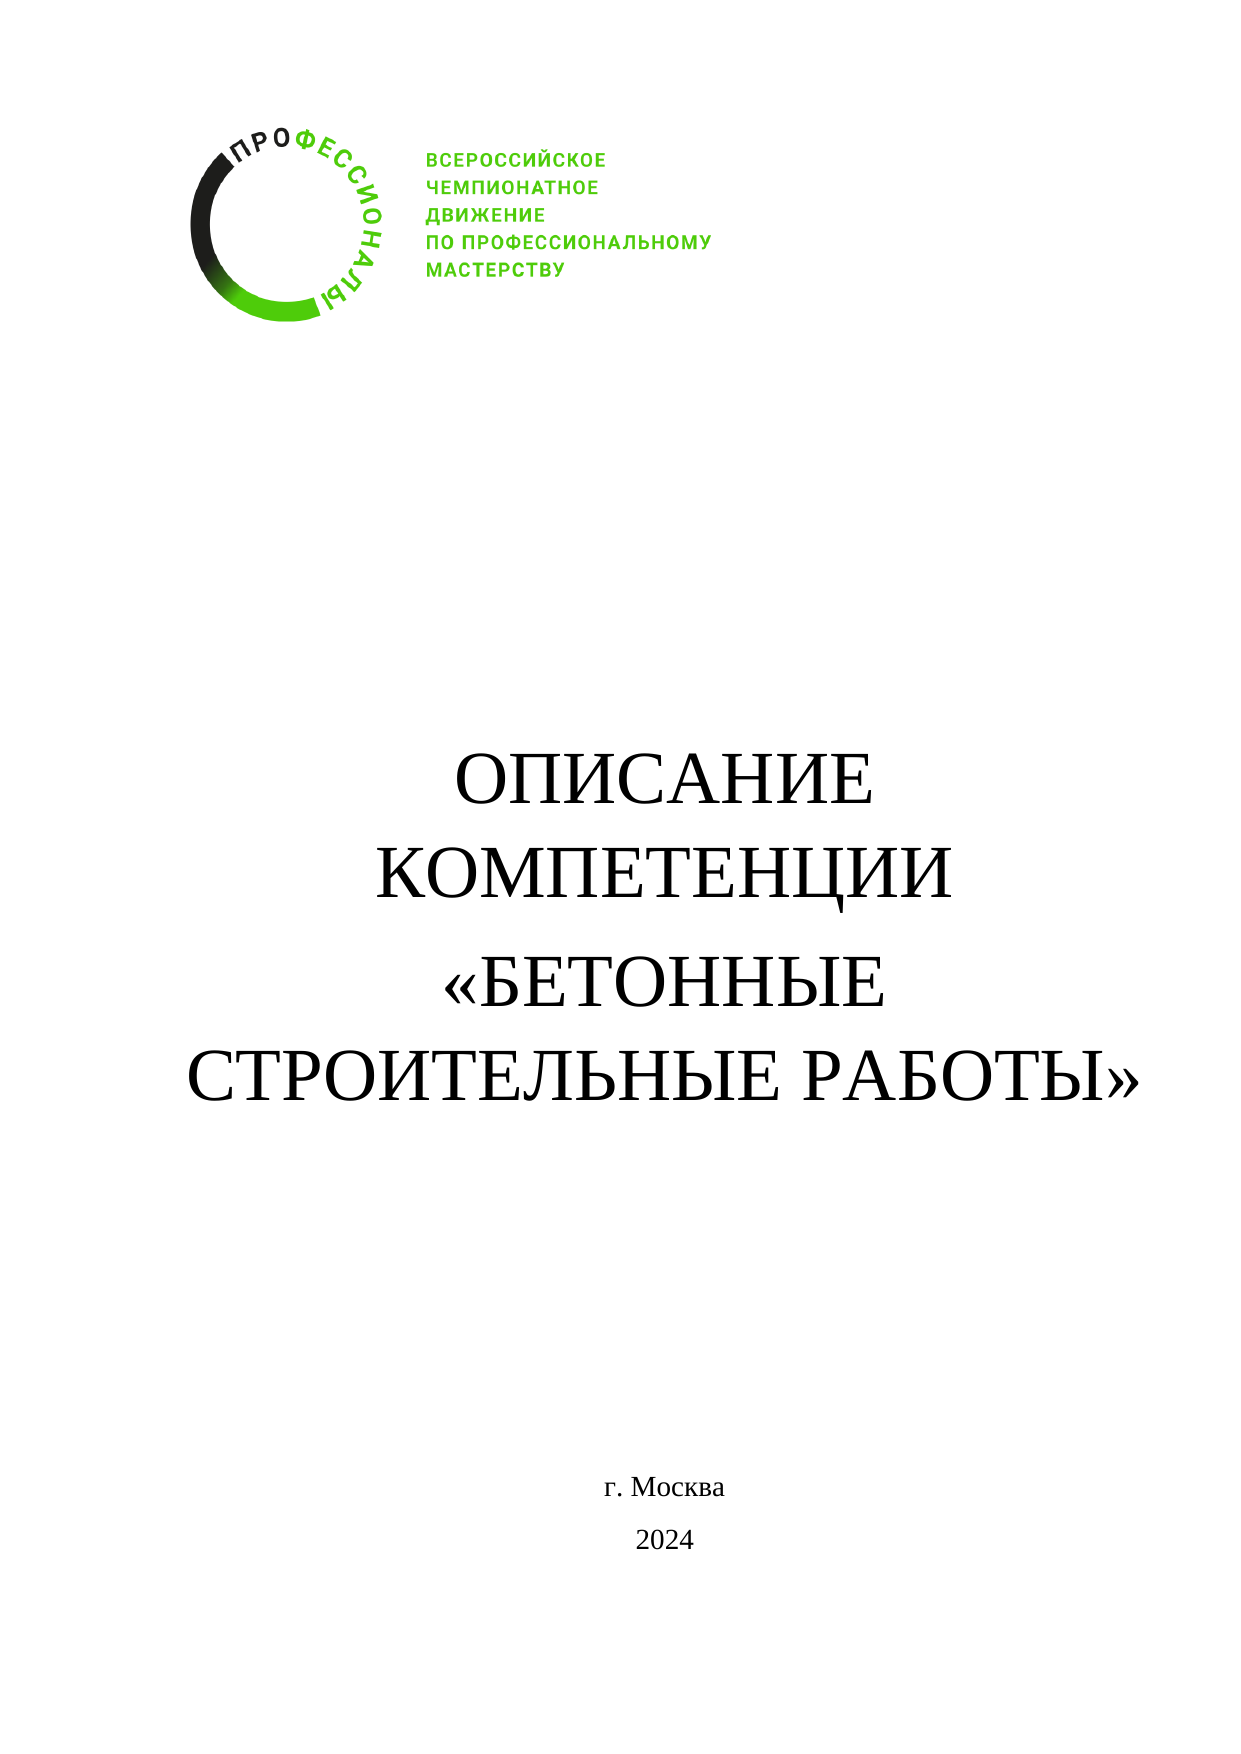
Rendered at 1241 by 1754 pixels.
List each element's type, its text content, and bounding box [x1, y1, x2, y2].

text г. Москва [177, 1469, 1152, 1502]
picture [177, 118, 720, 330]
text «БЕТОННЫЕ СТРОИТЕЛЬНЫЕ РАБОТЫ» [177, 937, 1152, 1116]
text 2024 [177, 1522, 1152, 1555]
text ОПИСАНИЕ КОМПЕТЕНЦИИ [177, 734, 1152, 913]
